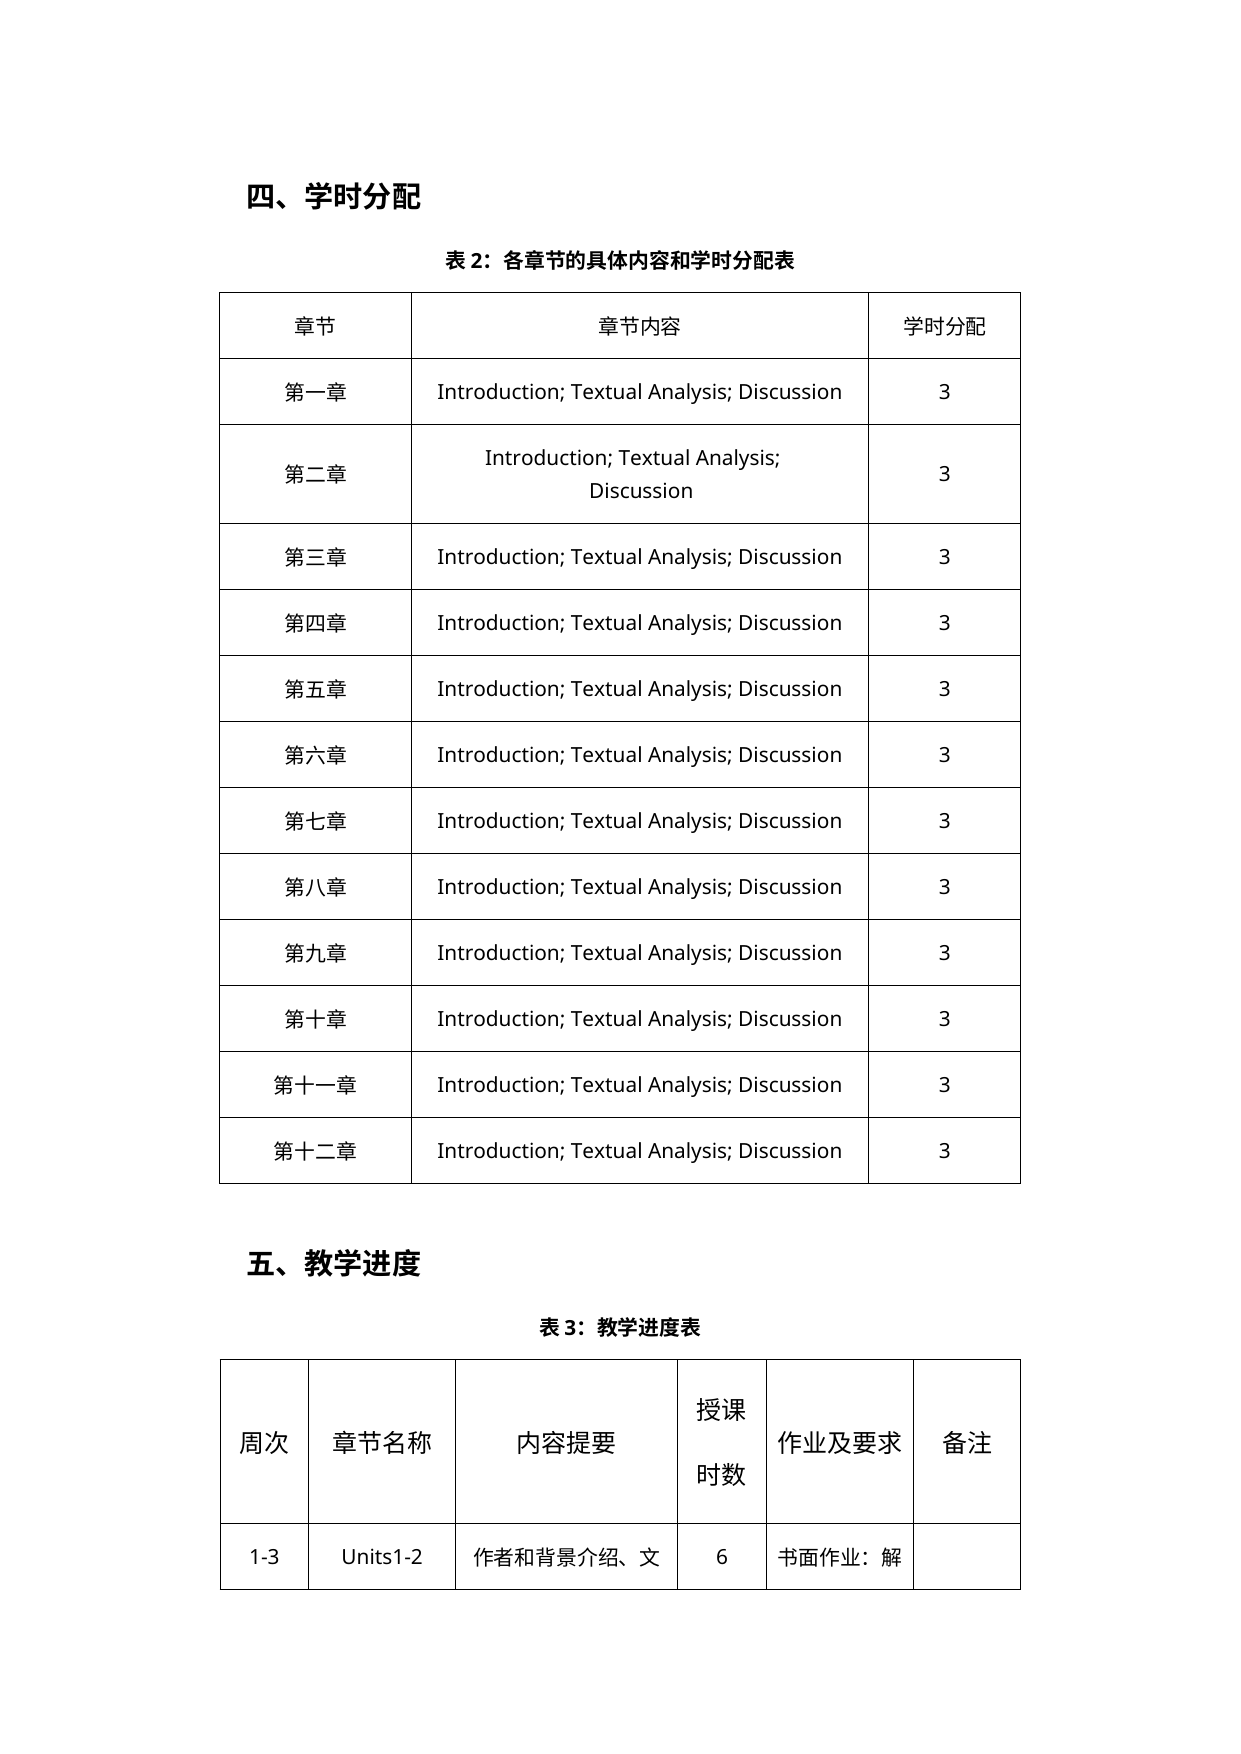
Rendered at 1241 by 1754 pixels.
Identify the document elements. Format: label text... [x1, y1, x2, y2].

table_cell 3 [869, 986, 1020, 1051]
table_cell Introduction; Textual Analysis; Discussion [412, 788, 868, 853]
table_header 章节 [220, 293, 411, 358]
table_header 作业及要求 [767, 1360, 913, 1523]
text 四、学时分配 [187, 162, 1053, 227]
table_cell 3 [869, 920, 1020, 985]
table_cell Introduction; Textual Analysis; Discussion [412, 656, 868, 721]
table_header 周次 [221, 1360, 308, 1523]
table_cell 第五章 [220, 656, 411, 721]
table_cell 3 [869, 788, 1020, 853]
table_cell 书面作业：解读文本内容 [767, 1524, 913, 1589]
table_header 内容提要 [456, 1360, 677, 1523]
table_cell Introduction; Textual Analysis; Discussion [412, 986, 868, 1051]
table_header 章节名称 [309, 1360, 455, 1523]
table_cell Introduction; Textual Analysis; Discussion [412, 854, 868, 919]
table_cell Introduction; Textual Analysis; Discussion [412, 1052, 868, 1117]
table_cell 第十二章 [220, 1118, 411, 1183]
table_cell Introduction; Textual Analysis; Discussion [412, 425, 868, 523]
table_header 备注 [914, 1360, 1020, 1523]
table_cell 第三章 [220, 524, 411, 589]
text 表3：教学进度表 [187, 1310, 1053, 1343]
table_cell 第六章 [220, 722, 411, 787]
table_cell 3 [869, 854, 1020, 919]
table_cell 第四章 [220, 590, 411, 655]
text 表2：各章节的具体内容和学时分配表 [187, 243, 1053, 276]
table_cell Introduction; Textual Analysis; Discussion [412, 920, 868, 985]
table_cell Introduction; Textual Analysis; Discussion [412, 1118, 868, 1183]
table_cell Units1-2 [309, 1524, 455, 1589]
table_header 学时分配 [869, 293, 1020, 358]
table_cell 第七章 [220, 788, 411, 853]
table_cell 1-3 [221, 1524, 308, 1589]
table_header 章节内容 [412, 293, 868, 358]
table_cell 第十章 [220, 986, 411, 1051]
table_cell 3 [869, 1118, 1020, 1183]
table_cell 作者和背景介绍、文本分析、讨论 [456, 1524, 677, 1589]
table_cell 3 [869, 425, 1020, 523]
table_cell 3 [869, 722, 1020, 787]
table_header 授课时数 [678, 1360, 766, 1523]
table_cell Introduction; Textual Analysis; Discussion [412, 722, 868, 787]
table_cell 第九章 [220, 920, 411, 985]
table_cell 3 [869, 1052, 1020, 1117]
table_cell Introduction; Textual Analysis; Discussion [412, 524, 868, 589]
table_cell Introduction; Textual Analysis; Discussion [412, 359, 868, 424]
table_cell 3 [869, 359, 1020, 424]
table_cell [914, 1524, 1020, 1589]
table_cell 第一章 [220, 359, 411, 424]
table_cell 6 [678, 1524, 766, 1589]
table_cell 第八章 [220, 854, 411, 919]
table_cell 3 [869, 656, 1020, 721]
table_cell 3 [869, 590, 1020, 655]
table_cell Introduction; Textual Analysis; Discussion [412, 590, 868, 655]
table_cell 3 [869, 524, 1020, 589]
table_cell 第十一章 [220, 1052, 411, 1117]
table_cell 第二章 [220, 425, 411, 523]
text 五、教学进度 [187, 1229, 1053, 1294]
